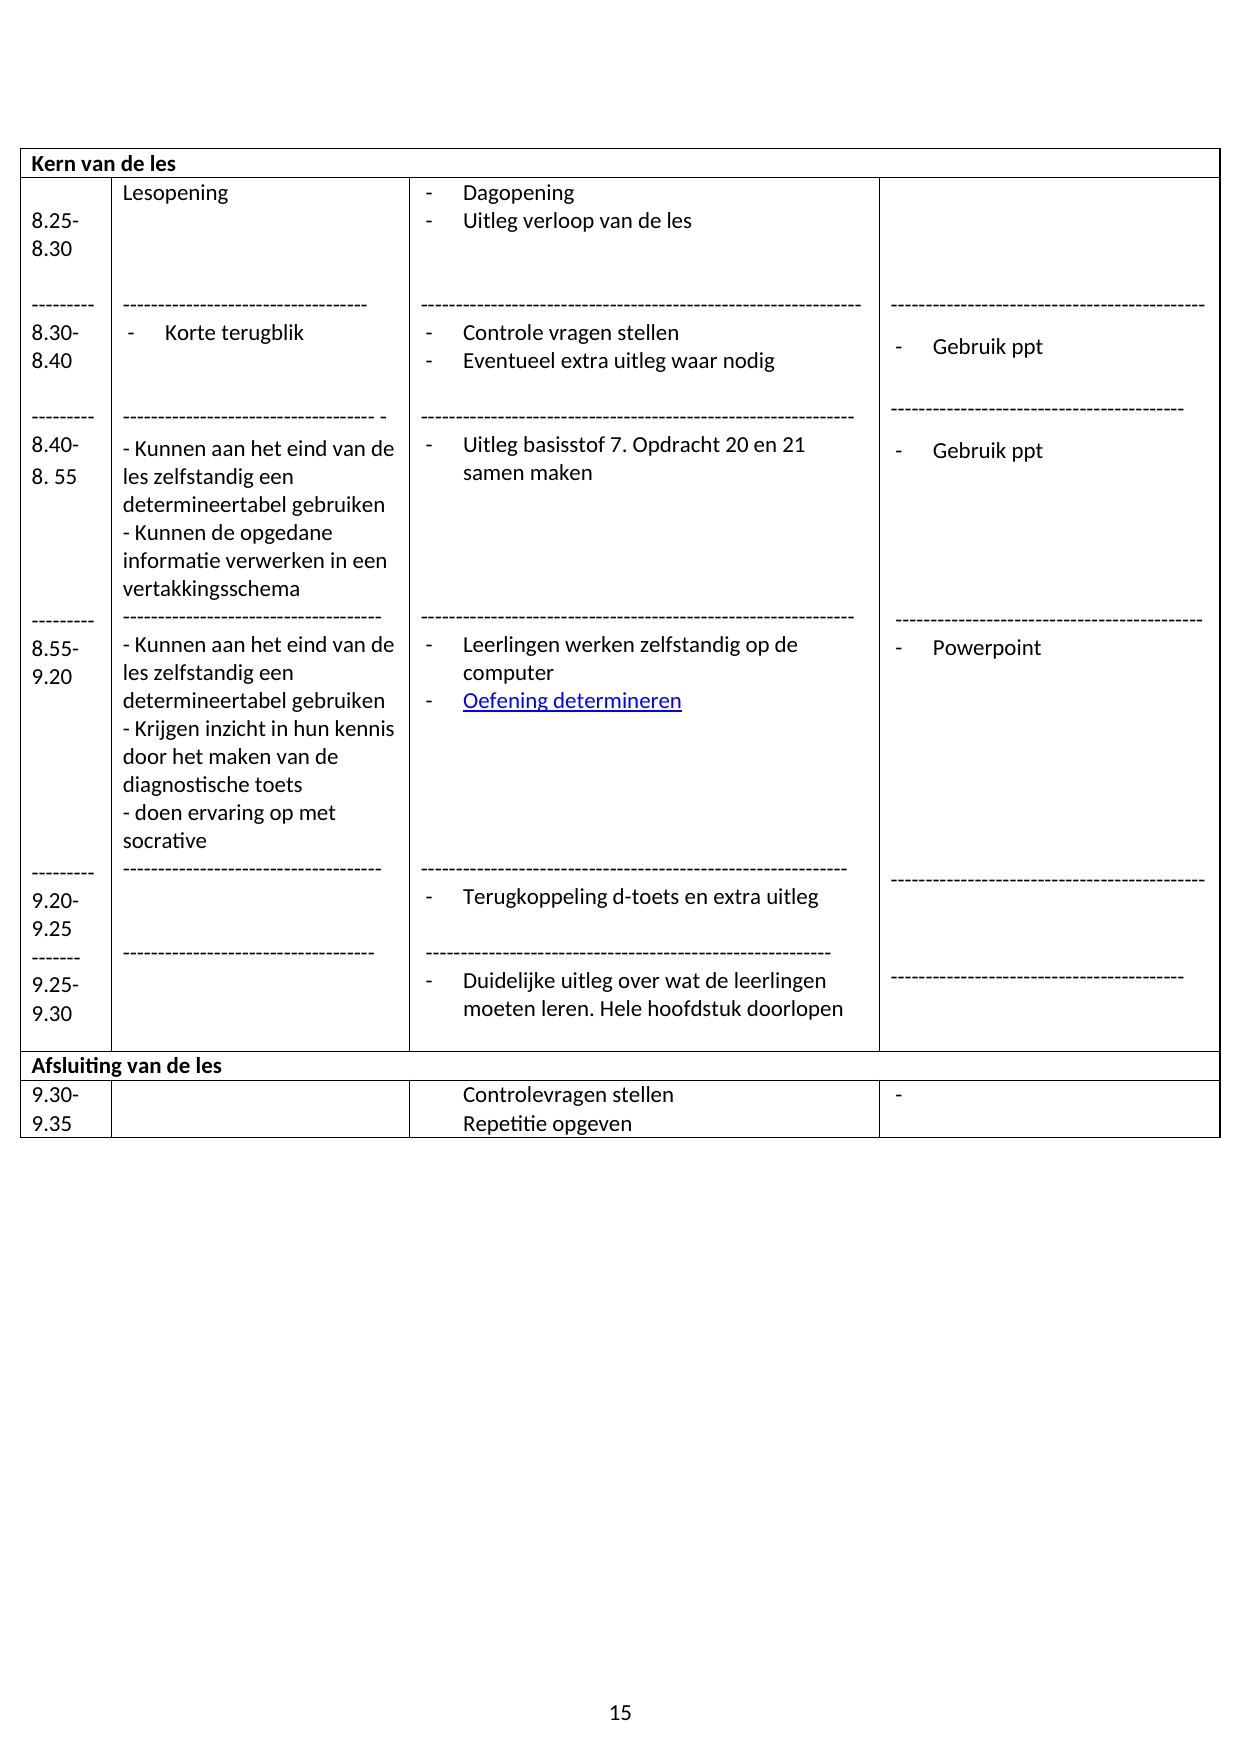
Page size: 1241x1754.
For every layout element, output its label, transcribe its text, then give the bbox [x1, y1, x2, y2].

table_cell 9.30- 9.35 [21, 1081, 111, 1137]
table_cell 8.25- 8.30 --------- 8.30- 8.40 --------- 8.40- 8. 55 --------- 8.55- 9.20 --------- 9.20- 9.25 ------- 9.25- 9.30 [21, 178, 111, 1051]
table_cell Lesopening ----------------------------------- Korte terugblik ------------------------------------ - - Kunnen aan het eind van de les zelfstandig een determineertabel gebruiken - Kunnen de opgedane informatie verwerken in een vertakkingsschema ------------------------------------- - Kunnen aan het eind van de les zelfstandig een determineertabel gebruiken - Krijgen inzicht in hun kennis door het maken van de diagnostische toets - doen ervaring op met socrative ------------------------------------- ------------------------------------ [112, 178, 409, 1051]
table_cell Afsluiting van de les [21, 1052, 1219, 1079]
table_cell Dagopening Uitleg verloop van de les --------------------------------------------------------------- Controle vragen stellen Eventueel extra uitleg waar nodig -------------------------------------------------------------- Uitleg basisstof 7. Opdracht 20 en 21 samen maken -------------------------------------------------------------- Leerlingen werken zelfstandig op de computer Oefening determineren ------------------------------------------------------------- Terugkoppeling d-toets en extra uitleg ---------------------------------------------------------- Duidelijke uitleg over wat de leerlingen moeten leren. Hele hoofdstuk doorlopen [410, 178, 879, 1051]
table_cell --------------------------------------------- Gebruik ppt ------------------------------------------ Gebruik ppt -------------------------------------------- Powerpoint --------------------------------------------- ------------------------------------------ [880, 178, 1219, 1051]
table_cell Kern van de les [21, 149, 1219, 177]
table_cell Controlevragen stellen Repetitie opgeven [410, 1081, 879, 1137]
table_cell [112, 1081, 409, 1137]
table_cell [880, 1081, 1219, 1137]
